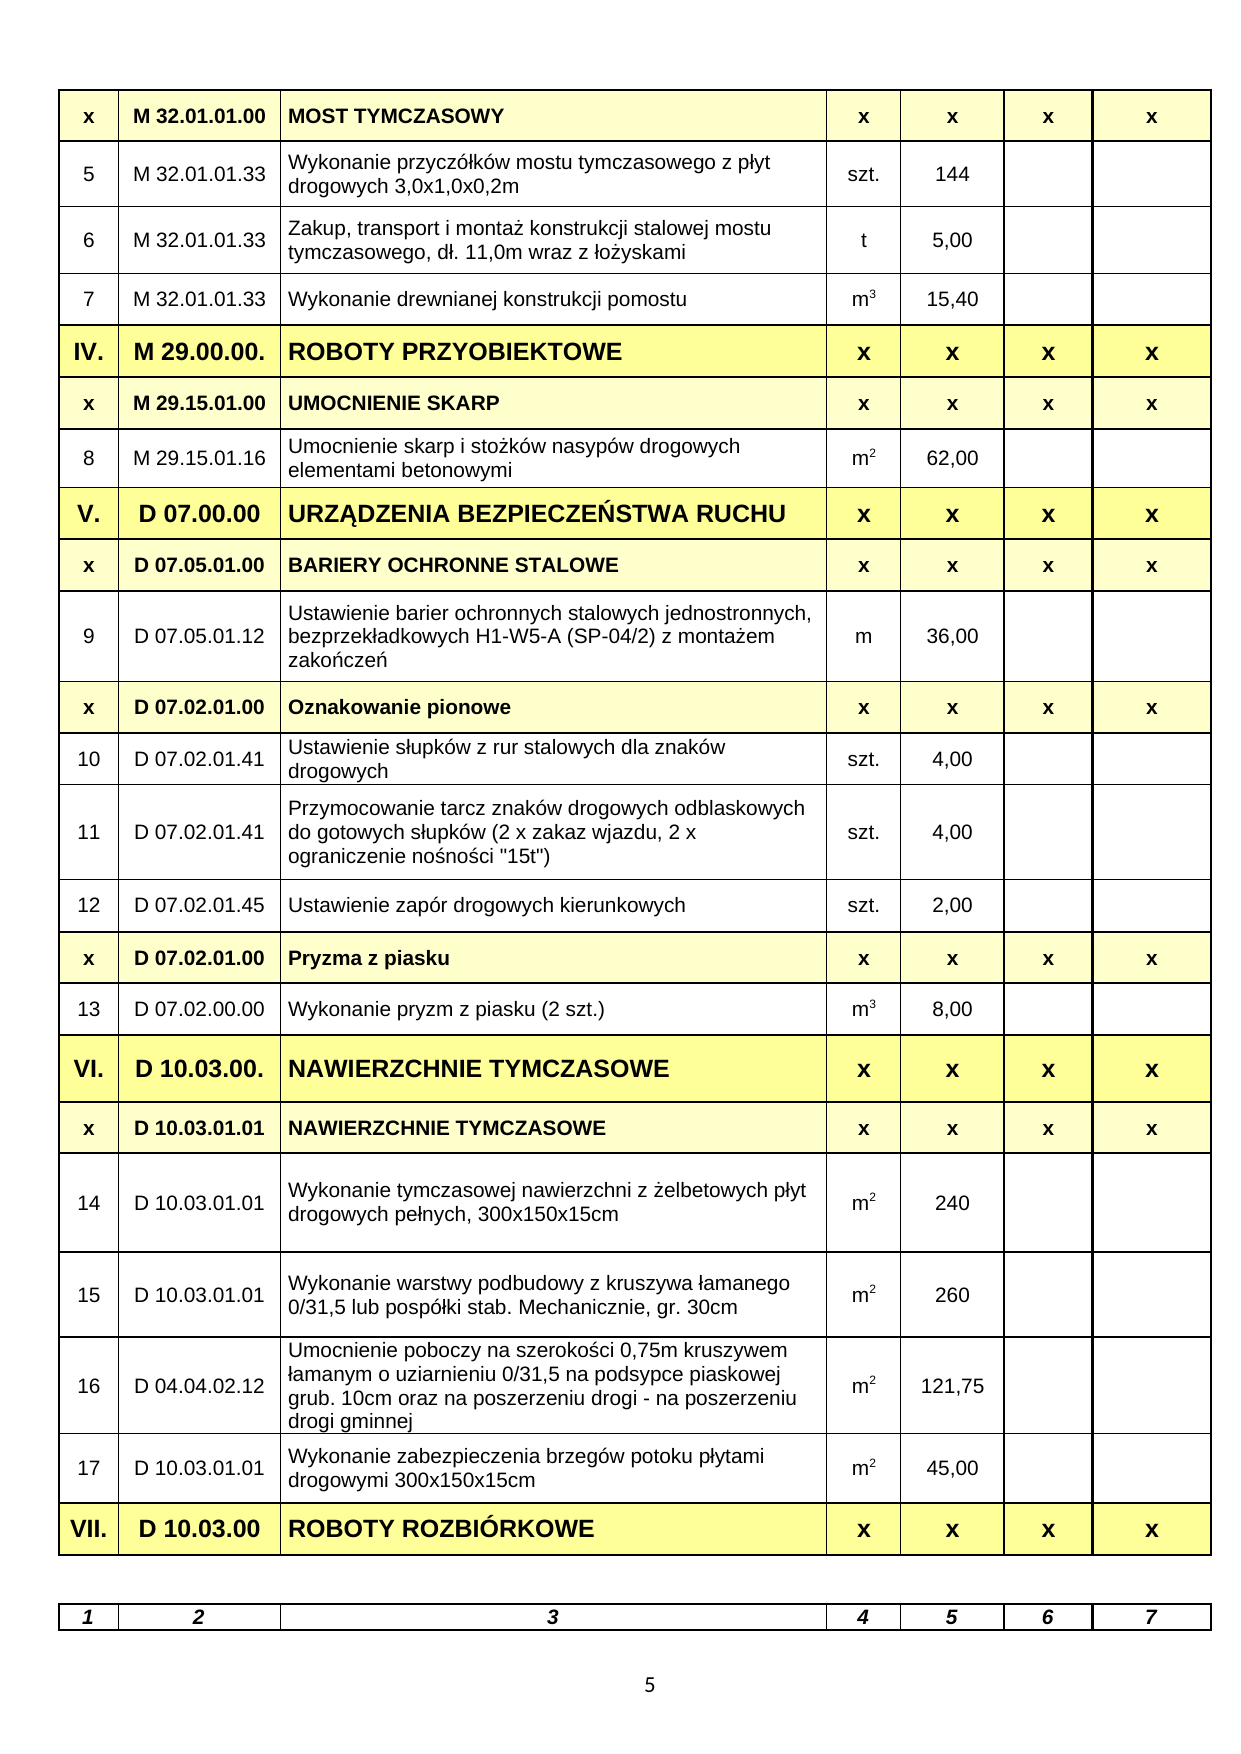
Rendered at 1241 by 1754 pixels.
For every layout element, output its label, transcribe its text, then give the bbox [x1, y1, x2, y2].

table_cell szt. [827, 734, 900, 784]
table_cell D 07.02.01.00 [119, 933, 280, 982]
table_cell x [60, 1103, 118, 1152]
table_cell x [827, 378, 900, 427]
table_cell x [1005, 378, 1091, 427]
table_cell D 10.03.00 [119, 1504, 280, 1554]
table_cell x [901, 326, 1003, 376]
table_cell [1094, 274, 1210, 324]
table_cell 45,00 [901, 1434, 1003, 1502]
table_cell 6 [60, 207, 118, 273]
table_cell M 32.01.01.33 [119, 142, 280, 206]
table_cell [1094, 430, 1210, 487]
table_cell URZĄDZENIA BEZPIECZEŃSTWA RUCHU [281, 488, 826, 538]
table_cell Wykonanie warstwy podbudowy z kruszywa łamanego 0/31,5 lub pospółki stab. Mechanicznie, gr. 30cm [281, 1253, 826, 1336]
table_cell [1094, 785, 1210, 879]
table_cell x [901, 540, 1003, 590]
table_header 5 [901, 1605, 1003, 1629]
table_cell ROBOTY ROZBIÓRKOWE [281, 1504, 826, 1554]
table_header 4 [827, 1605, 900, 1629]
table_cell D 10.03.01.01 [119, 1434, 280, 1502]
table_cell D 10.03.01.01 [119, 1154, 280, 1251]
table_cell x [827, 1504, 900, 1554]
table_cell D 07.05.01.12 [119, 592, 280, 681]
table_cell x [1005, 1103, 1091, 1152]
table_cell IV. [60, 326, 118, 376]
table_cell x [901, 933, 1003, 982]
table_cell x [1094, 488, 1210, 538]
table_cell D 10.03.01.01 [119, 1103, 280, 1152]
table_cell x [901, 378, 1003, 427]
table_cell x [827, 326, 900, 376]
table_cell 12 [60, 880, 118, 931]
table_cell Umocnienie skarp i stożków nasypów drogowych elementami betonowymi [281, 430, 826, 487]
table_cell M 29.15.01.00 [119, 378, 280, 427]
table_cell x [60, 933, 118, 982]
table_cell [1005, 1434, 1091, 1502]
table_cell [1005, 984, 1091, 1034]
table_cell x [60, 91, 118, 140]
table_cell [1094, 880, 1210, 931]
table_header 7 [1094, 1605, 1210, 1629]
table_cell 240 [901, 1154, 1003, 1251]
table_cell szt. [827, 142, 900, 206]
table_cell Oznakowanie pionowe [281, 682, 826, 732]
table_cell [1005, 592, 1091, 681]
table_cell MOST TYMCZASOWY [281, 91, 826, 140]
table_cell 14 [60, 1154, 118, 1251]
table_cell Ustawienie słupków z rur stalowych dla znaków drogowych [281, 734, 826, 784]
table_cell x [60, 378, 118, 427]
table_cell Wykonanie zabezpieczenia brzegów potoku płytami drogowymi 300x150x15cm [281, 1434, 826, 1502]
table_cell Zakup, transport i montaż konstrukcji stalowej mostu tymczasowego, dł. 11,0m wraz z łożyskami [281, 207, 826, 273]
table_cell m2 [827, 1253, 900, 1336]
table_cell 2,00 [901, 880, 1003, 931]
table_header 2 [119, 1605, 280, 1629]
table_cell [1094, 1154, 1210, 1251]
table_cell x [827, 933, 900, 982]
table_cell [1094, 1434, 1210, 1502]
table_cell [1005, 274, 1091, 324]
table_cell Umocnienie poboczy na szerokości 0,75m kruszywem łamanym o uziarnieniu 0/31,5 na podsypce piaskowej grub. 10cm oraz na poszerzeniu drogi - na poszerzeniu drogi gminnej [281, 1338, 826, 1433]
table_cell [1005, 1338, 1091, 1433]
table_cell m3 [827, 984, 900, 1034]
table_header 6 [1005, 1605, 1091, 1629]
table_cell [1005, 1253, 1091, 1336]
table_cell D 10.03.01.01 [119, 1253, 280, 1336]
table_cell 5,00 [901, 207, 1003, 273]
table_cell x [827, 682, 900, 732]
table_cell 121,75 [901, 1338, 1003, 1433]
table_cell D 07.02.00.00 [119, 984, 280, 1034]
table_cell 4,00 [901, 734, 1003, 784]
table_cell D 07.02.01.41 [119, 785, 280, 879]
table_cell x [901, 682, 1003, 732]
table_cell x [901, 1504, 1003, 1554]
table_cell [1005, 734, 1091, 784]
table_cell 8 [60, 430, 118, 487]
table_cell Wykonanie przyczółków mostu tymczasowego z płyt drogowych 3,0x1,0x0,2m [281, 142, 826, 206]
table_cell m3 [827, 274, 900, 324]
table_cell x [901, 1036, 1003, 1101]
table_cell Pryzma z piasku [281, 933, 826, 982]
table_cell Ustawienie zapór drogowych kierunkowych [281, 880, 826, 931]
table_cell 15 [60, 1253, 118, 1336]
table_cell Wykonanie pryzm z piasku (2 szt.) [281, 984, 826, 1034]
table_cell VI. [60, 1036, 118, 1101]
table_cell D 07.05.01.00 [119, 540, 280, 590]
table_cell [1005, 1154, 1091, 1251]
table_cell x [827, 1103, 900, 1152]
table_cell UMOCNIENIE SKARP [281, 378, 826, 427]
table_cell x [1005, 933, 1091, 982]
table_cell D 07.02.01.41 [119, 734, 280, 784]
table_cell D 07.02.01.00 [119, 682, 280, 732]
table_cell M 32.01.01.33 [119, 207, 280, 273]
table_cell m2 [827, 430, 900, 487]
table_cell x [60, 682, 118, 732]
table_cell Wykonanie tymczasowej nawierzchni z żelbetowych płyt drogowych pełnych, 300x150x15cm [281, 1154, 826, 1251]
table_cell [1094, 207, 1210, 273]
table_header 1 [60, 1605, 118, 1629]
table_cell 260 [901, 1253, 1003, 1336]
table_cell BARIERY OCHRONNE STALOWE [281, 540, 826, 590]
table_cell [1094, 1338, 1210, 1433]
table_cell x [827, 488, 900, 538]
table_cell 17 [60, 1434, 118, 1502]
table_cell x [901, 488, 1003, 538]
table_cell [1005, 785, 1091, 879]
table_cell D 07.00.00 [119, 488, 280, 538]
table_cell [1094, 734, 1210, 784]
table_cell szt. [827, 880, 900, 931]
table_cell x [1094, 933, 1210, 982]
table_cell M 32.01.01.00 [119, 91, 280, 140]
table_cell [1005, 880, 1091, 931]
table_cell x [1094, 1504, 1210, 1554]
table_cell 7 [60, 274, 118, 324]
table_cell D 04.04.02.12 [119, 1338, 280, 1433]
table_cell NAWIERZCHNIE TYMCZASOWE [281, 1036, 826, 1101]
table_cell 144 [901, 142, 1003, 206]
table_cell 10 [60, 734, 118, 784]
table_cell x [1094, 1103, 1210, 1152]
table_cell [1005, 207, 1091, 273]
table_cell 13 [60, 984, 118, 1034]
table_cell 36,00 [901, 592, 1003, 681]
table_cell x [1005, 540, 1091, 590]
table_cell m2 [827, 1154, 900, 1251]
table_cell M 29.00.00. [119, 326, 280, 376]
table_cell x [1005, 1036, 1091, 1101]
table_cell x [1094, 326, 1210, 376]
table_cell x [1094, 1036, 1210, 1101]
table_cell x [1094, 540, 1210, 590]
table_cell x [1094, 91, 1210, 140]
table_cell Wykonanie drewnianej konstrukcji pomostu [281, 274, 826, 324]
table_cell 15,40 [901, 274, 1003, 324]
table_cell [1094, 984, 1210, 1034]
table_cell x [827, 91, 900, 140]
table_cell x [827, 540, 900, 590]
table_cell Przymocowanie tarcz znaków drogowych odblaskowych do gotowych słupków (2 x zakaz wjazdu, 2 x ograniczenie nośności "15t") [281, 785, 826, 879]
table_cell NAWIERZCHNIE TYMCZASOWE [281, 1103, 826, 1152]
table_cell V. [60, 488, 118, 538]
table_cell 9 [60, 592, 118, 681]
table_cell x [1005, 682, 1091, 732]
table_cell m2 [827, 1338, 900, 1433]
table_header 3 [281, 1605, 826, 1629]
table_cell x [1005, 91, 1091, 140]
table_cell D 10.03.00. [119, 1036, 280, 1101]
table_cell 5 [60, 142, 118, 206]
table_cell Ustawienie barier ochronnych stalowych jednostronnych, bezprzekładkowych H1-W5-A (SP-04/2) z montażem zakończeń [281, 592, 826, 681]
table_cell t [827, 207, 900, 273]
table_cell szt. [827, 785, 900, 879]
table_cell x [1005, 326, 1091, 376]
table_cell x [1005, 488, 1091, 538]
table_cell M 32.01.01.33 [119, 274, 280, 324]
table_cell ROBOTY PRZYOBIEKTOWE [281, 326, 826, 376]
table_cell x [1094, 378, 1210, 427]
table_cell 8,00 [901, 984, 1003, 1034]
table_cell x [901, 1103, 1003, 1152]
table_cell m [827, 592, 900, 681]
table_cell 62,00 [901, 430, 1003, 487]
table_cell VII. [60, 1504, 118, 1554]
table_cell x [60, 540, 118, 590]
table_cell x [901, 91, 1003, 140]
table_cell 16 [60, 1338, 118, 1433]
table_cell x [1005, 1504, 1091, 1554]
table_cell D 07.02.01.45 [119, 880, 280, 931]
table_cell m2 [827, 1434, 900, 1502]
table_cell M 29.15.01.16 [119, 430, 280, 487]
table_cell [1094, 142, 1210, 206]
table_cell x [1094, 682, 1210, 732]
table_cell 11 [60, 785, 118, 879]
table_cell [1094, 592, 1210, 681]
table_cell x [827, 1036, 900, 1101]
table_cell [1005, 142, 1091, 206]
table_cell [1094, 1253, 1210, 1336]
table_cell 4,00 [901, 785, 1003, 879]
table_cell [1005, 430, 1091, 487]
